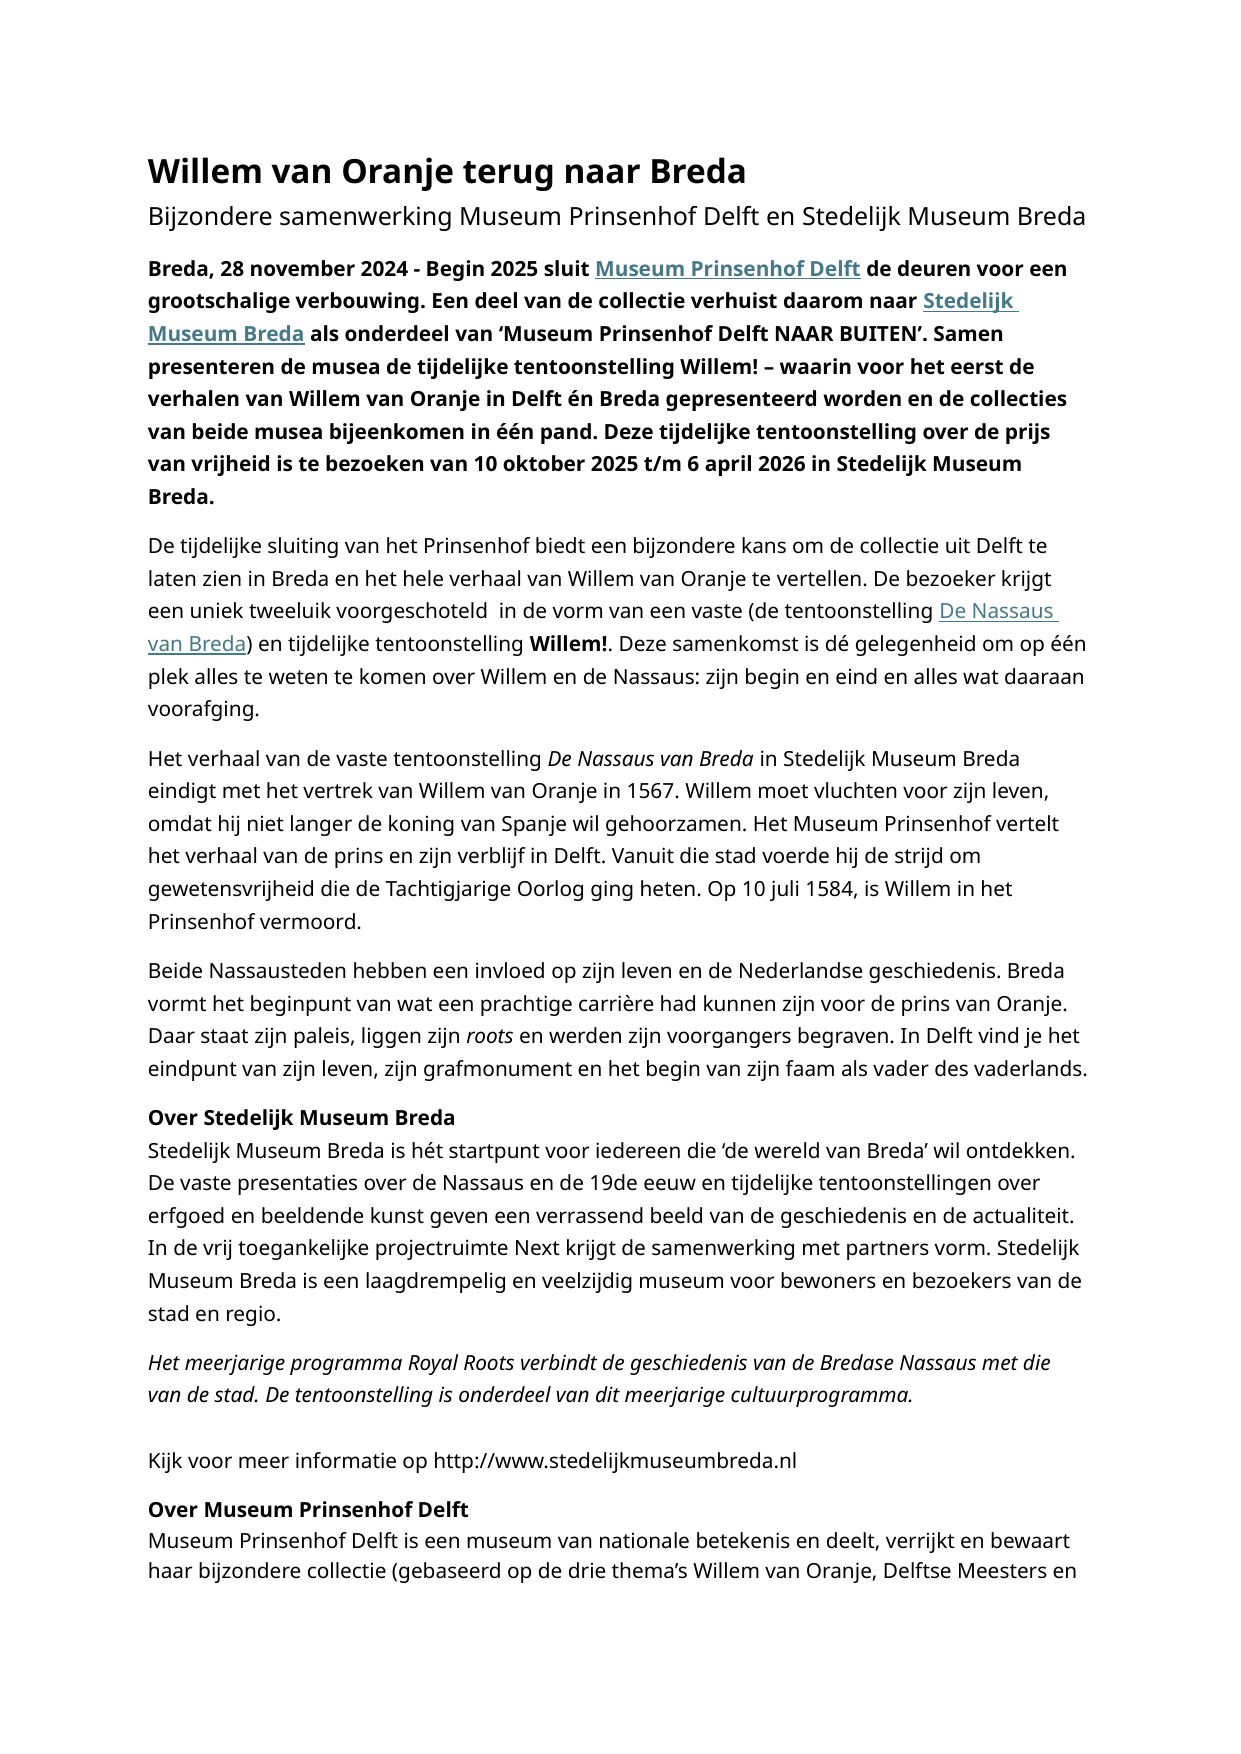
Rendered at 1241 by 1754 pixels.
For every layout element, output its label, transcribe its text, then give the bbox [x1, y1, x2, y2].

text Beide Nassausteden hebben een invloed op zijn leven en de Nederlandse geschiedenis. Breda vormt het beginpunt van wat een prachtige carrière had kunnen zijn voor de prins van Oranje. Daar staat zijn paleis, liggen zijn roots en werden zijn voorgangers begraven. In Delft vind je het eindpunt van zijn leven, zijn grafmonument en het begin van zijn faam als vader des vaderlands. [148, 956, 1093, 1082]
text Breda, 28 november 2024 - Begin 2025 sluit Museum Prinsenhof Delft de deuren voor een grootschalige verbouwing. Een deel van de collectie verhuist daarom naar Stedelijk Museum Breda als onderdeel van ‘Museum Prinsenhof Delft NAAR BUITEN’. Samen presenteren de musea de tijdelijke tentoonstelling Willem! – waarin voor het eerst de verhalen van Willem van Oranje in Delft én Breda gepresenteerd worden en de collecties van beide musea bijeenkomen in één pand. Deze tijdelijke tentoonstelling over de prijs van vrijheid is te bezoeken van 10 oktober 2025 t/m 6 april 2026 in Stedelijk Museum Breda. [148, 254, 1093, 511]
text Het meerjarige programma Royal Roots verbindt de geschiedenis van de Bredase Nassaus met die van de stad. De tentoonstelling is onderdeel van dit meerjarige cultuurprogramma. Kijk voor meer informatie op http://www.stedelijkmuseumbreda.nl [148, 1348, 1093, 1474]
text Willem van Oranje terug naar Breda Bijzondere samenwerking Museum Prinsenhof Delft en Stedelijk Museum Breda [148, 148, 1093, 232]
text De tijdelijke sluiting van het Prinsenhof biedt een bijzondere kans om de collectie uit Delft te laten zien in Breda en het hele verhaal van Willem van Oranje te vertellen. De bezoeker krijgt een uniek tweeluik voorgeschoteld in de vorm van een vaste (de tentoonstelling De Nassaus van Breda) en tijdelijke tentoonstelling Willem!. Deze samenkomst is dé gelegenheid om op één plek alles te weten te komen over Willem en de Nassaus: zijn begin en eind en alles wat daaraan voorafging. [148, 531, 1093, 723]
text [148, 1495, 1093, 1585]
text Over Stedelijk Museum Breda Stedelijk Museum Breda is hét startpunt voor iedereen die ‘de wereld van Breda’ wil ontdekken. De vaste presentaties over de Nassaus en de 19de eeuw en tijdelijke tentoonstellingen over erfgoed en beeldende kunst geven een verrassend beeld van de geschiedenis en de actualiteit. In de vrij toegankelijke projectruimte Next krijgt de samenwerking met partners vorm. Stedelijk Museum Breda is een laagdrempelig en veelzijdig museum voor bewoners en bezoekers van de stad en regio. [148, 1103, 1093, 1327]
text Het verhaal van de vaste tentoonstelling De Nassaus van Breda in Stedelijk Museum Breda eindigt met het vertrek van Willem van Oranje in 1567. Willem moet vluchten voor zijn leven, omdat hij niet langer de koning van Spanje wil gehoorzamen. Het Museum Prinsenhof vertelt het verhaal van de prins en zijn verblijf in Delft. Vanuit die stad voerde hij de strijd om gewetensvrijheid die de Tachtigjarige Oorlog ging heten. Op 10 juli 1584, is Willem in het Prinsenhof vermoord. [148, 744, 1093, 935]
